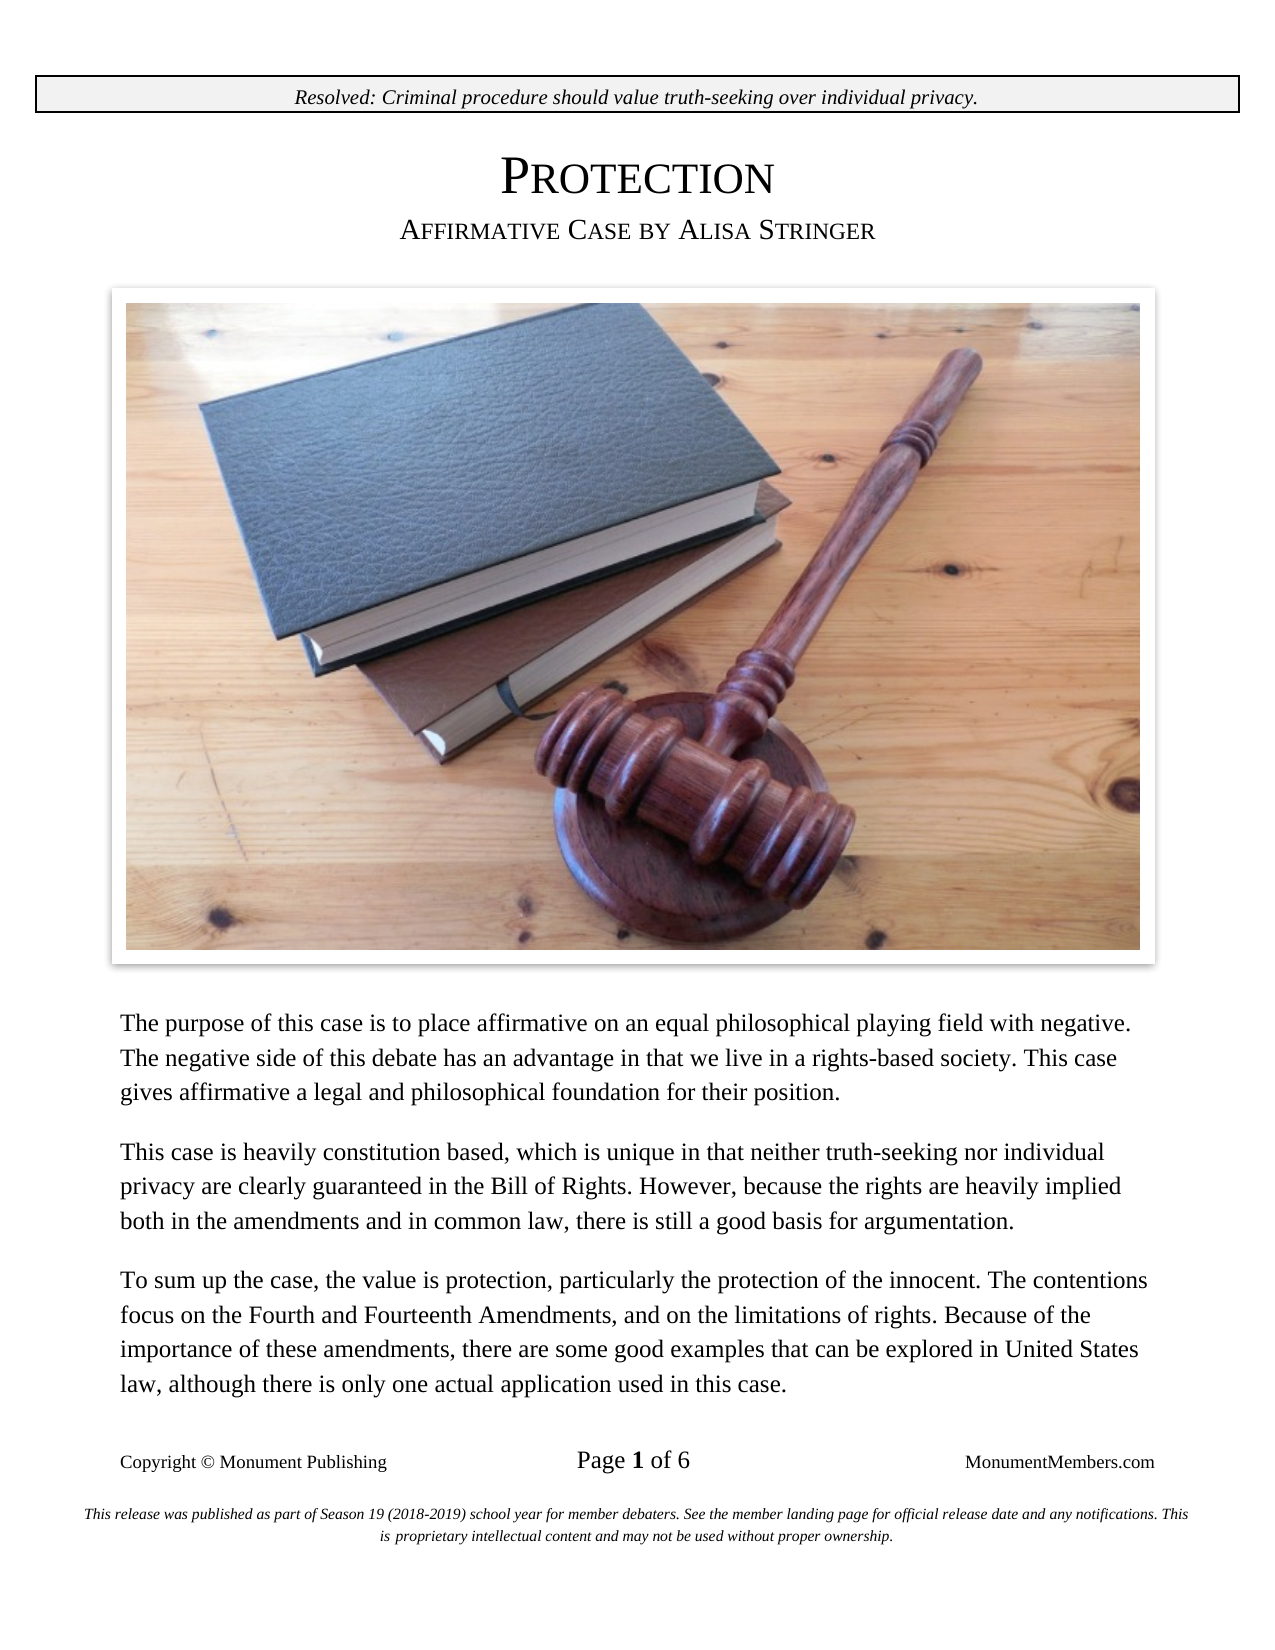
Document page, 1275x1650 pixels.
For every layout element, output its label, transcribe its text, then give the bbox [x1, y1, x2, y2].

text The purpose of this case is to place affirmative on an equal philosophical playing field with negative. The negative side of this debate has an advantage in that we live in a rights-based society. This case gives affirmative a legal and philosophical foundation for their position. [120, 1008, 1155, 1106]
picture [126, 303, 1140, 950]
title Protection Affirmative Case by Alisa Stringer [45, 143, 1230, 246]
text To sum up the case, the value is protection, particularly the protection of the innocent. The contentions focus on the Fourth and Fourteenth Amendments, and on the limitations of rights. Because of the importance of these amendments, there are some good examples that can be explored in United States law, although there is only one actual application used in this case. [120, 1265, 1155, 1397]
text This case is heavily constitution based, which is unique in that neither truth-seeking nor individual privacy are clearly guaranteed in the Bill of Rights. However, because the rights are heavily implied both in the amendments and in common law, there is still a good basis for argumentation. [120, 1137, 1155, 1234]
